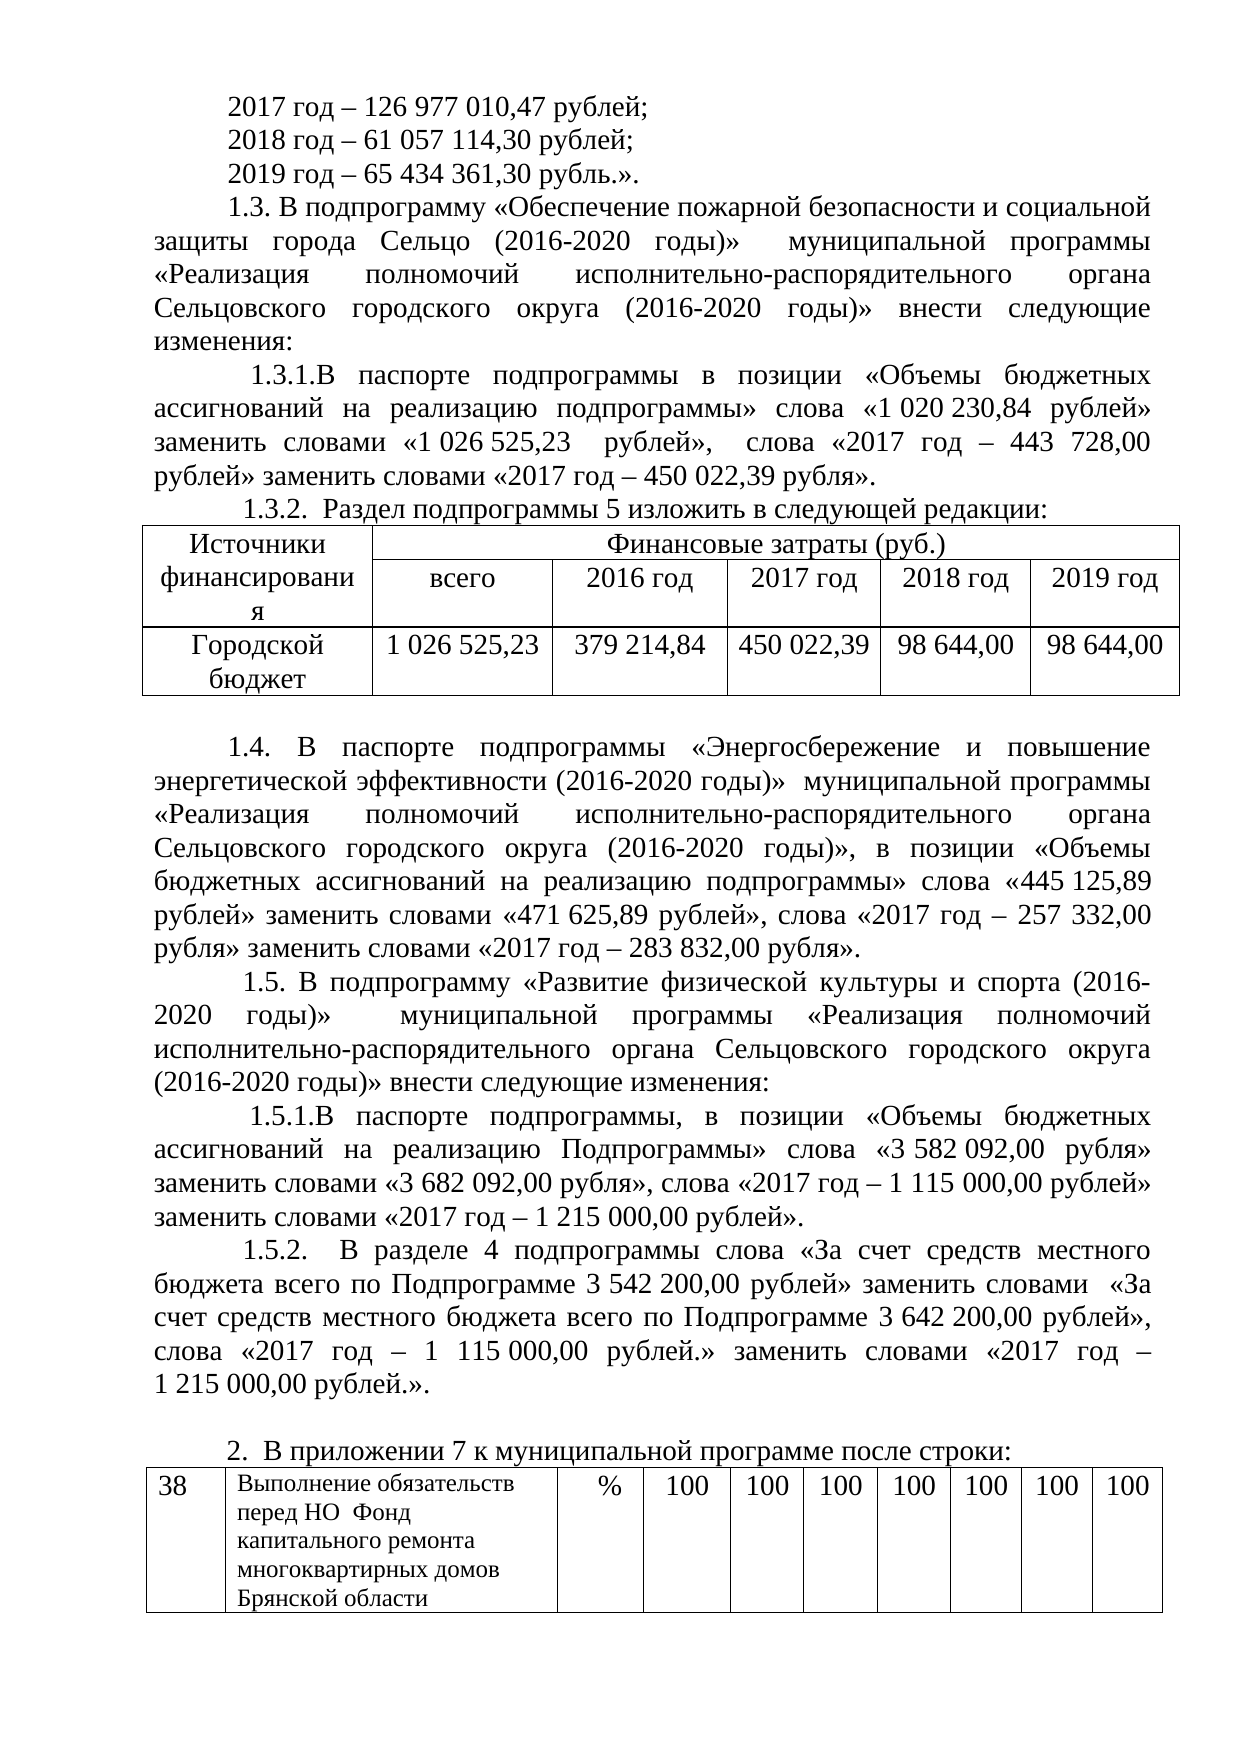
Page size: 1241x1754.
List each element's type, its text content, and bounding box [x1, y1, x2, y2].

table_cell 2017 год [728, 560, 880, 626]
table_header 100 [804, 1468, 877, 1612]
table_header 100 [644, 1468, 730, 1612]
table_cell 450 022,39 [728, 628, 880, 694]
table_cell 379 214,84 [553, 628, 727, 694]
table_cell всего [373, 560, 552, 626]
text 2019 год – 65 434 361,30 рубль.». [227, 156, 1152, 189]
table_cell 1 026 525,23 [373, 628, 552, 694]
table_cell 2018 год [881, 560, 1030, 626]
table_header Выполнение обязательств перед НО Фонд капитального ремонта многоквартирных домов Брянской области [226, 1468, 557, 1612]
table_cell 98 644,00 [881, 628, 1030, 694]
table_header 38 [147, 1468, 225, 1612]
table_cell 98 644,00 [1031, 628, 1179, 694]
table_header % [558, 1468, 643, 1612]
text 1.5.2. В разделе 4 подпрограммы слова «За счет средств местного бюджета всего по Подпрограмме 3 542 200,00 рублей» заменить словами «За счет средств местного бюджета всего по Подпрограмме 3 642 200,00 рублей», слова «2017 год – 1 115 000,00 рублей.» заменить словами «2017 год – 1 215 000,00 рублей.». [153, 1232, 1152, 1400]
table_header 100 [731, 1468, 803, 1612]
text 1.5. В подпрограмму «Развитие физической культуры и спорта (2016-2020 годы)» муниципальной программы «Реализация полномочий исполнительно-распорядительного органа Сельцовского городского округа (2016-2020 годы)» внести следующие изменения: [153, 964, 1152, 1098]
table_cell 2016 год [553, 560, 727, 626]
text 1.3.1.В паспорте подпрограммы в позиции «Объемы бюджетных ассигнований на реализацию подпрограммы» слова «1 020 230,84 рублей» заменить словами «1 026 525,23 рублей», слова «2017 год – 443 728,00 рублей» заменить словами «2017 год – 450 022,39 рубля». [153, 357, 1152, 491]
table_header 100 [951, 1468, 1021, 1612]
table_header Источники финансирования [143, 526, 372, 626]
text 1.5.1.В паспорте подпрограммы, в позиции «Объемы бюджетных ассигнований на реализацию Подпрограммы» слова «3 582 092,00 рубля» заменить словами «3 682 092,00 рубля», слова «2017 год – 1 115 000,00 рублей» заменить словами «2017 год – 1 215 000,00 рублей». [153, 1098, 1152, 1232]
table_header 100 [878, 1468, 950, 1612]
text 1.3.2. Раздел подпрограммы 5 изложить в следующей редакции: [153, 491, 1152, 525]
list 2. В приложении 7 к муниципальной программе после строки: [153, 1433, 1152, 1467]
table_header 100 [1093, 1468, 1162, 1612]
text 2018 год – 61 057 114,30 рублей; [227, 122, 1152, 156]
table_cell 2019 год [1031, 560, 1179, 626]
table_header Финансовые затраты (руб.) [373, 526, 1179, 559]
text 2017 год – 126 977 010,47 рублей; [227, 89, 1152, 122]
text 1.3. В подпрограмму «Обеспечение пожарной безопасности и социальной защиты города Сельцо (2016-2020 годы)» муниципальной программы «Реализация полномочий исполнительно-распорядительного органа Сельцовского городского округа (2016-2020 годы)» внести следующие изменения: [153, 189, 1152, 357]
table_header 100 [1022, 1468, 1092, 1612]
text 1.4. В паспорте подпрограммы «Энергосбережение и повышение энергетической эффективности (2016-2020 годы)» муниципальной программы «Реализация полномочий исполнительно-распорядительного органа Сельцовского городского округа (2016-2020 годы)», в позиции «Объемы бюджетных ассигнований на реализацию подпрограммы» слова «445 125,89 рублей» заменить словами «471 625,89 рублей», слова «2017 год – 257 332,00 рубля» заменить словами «2017 год – 283 832,00 рубля». [153, 729, 1152, 964]
table_cell Городской бюджет [143, 628, 372, 694]
